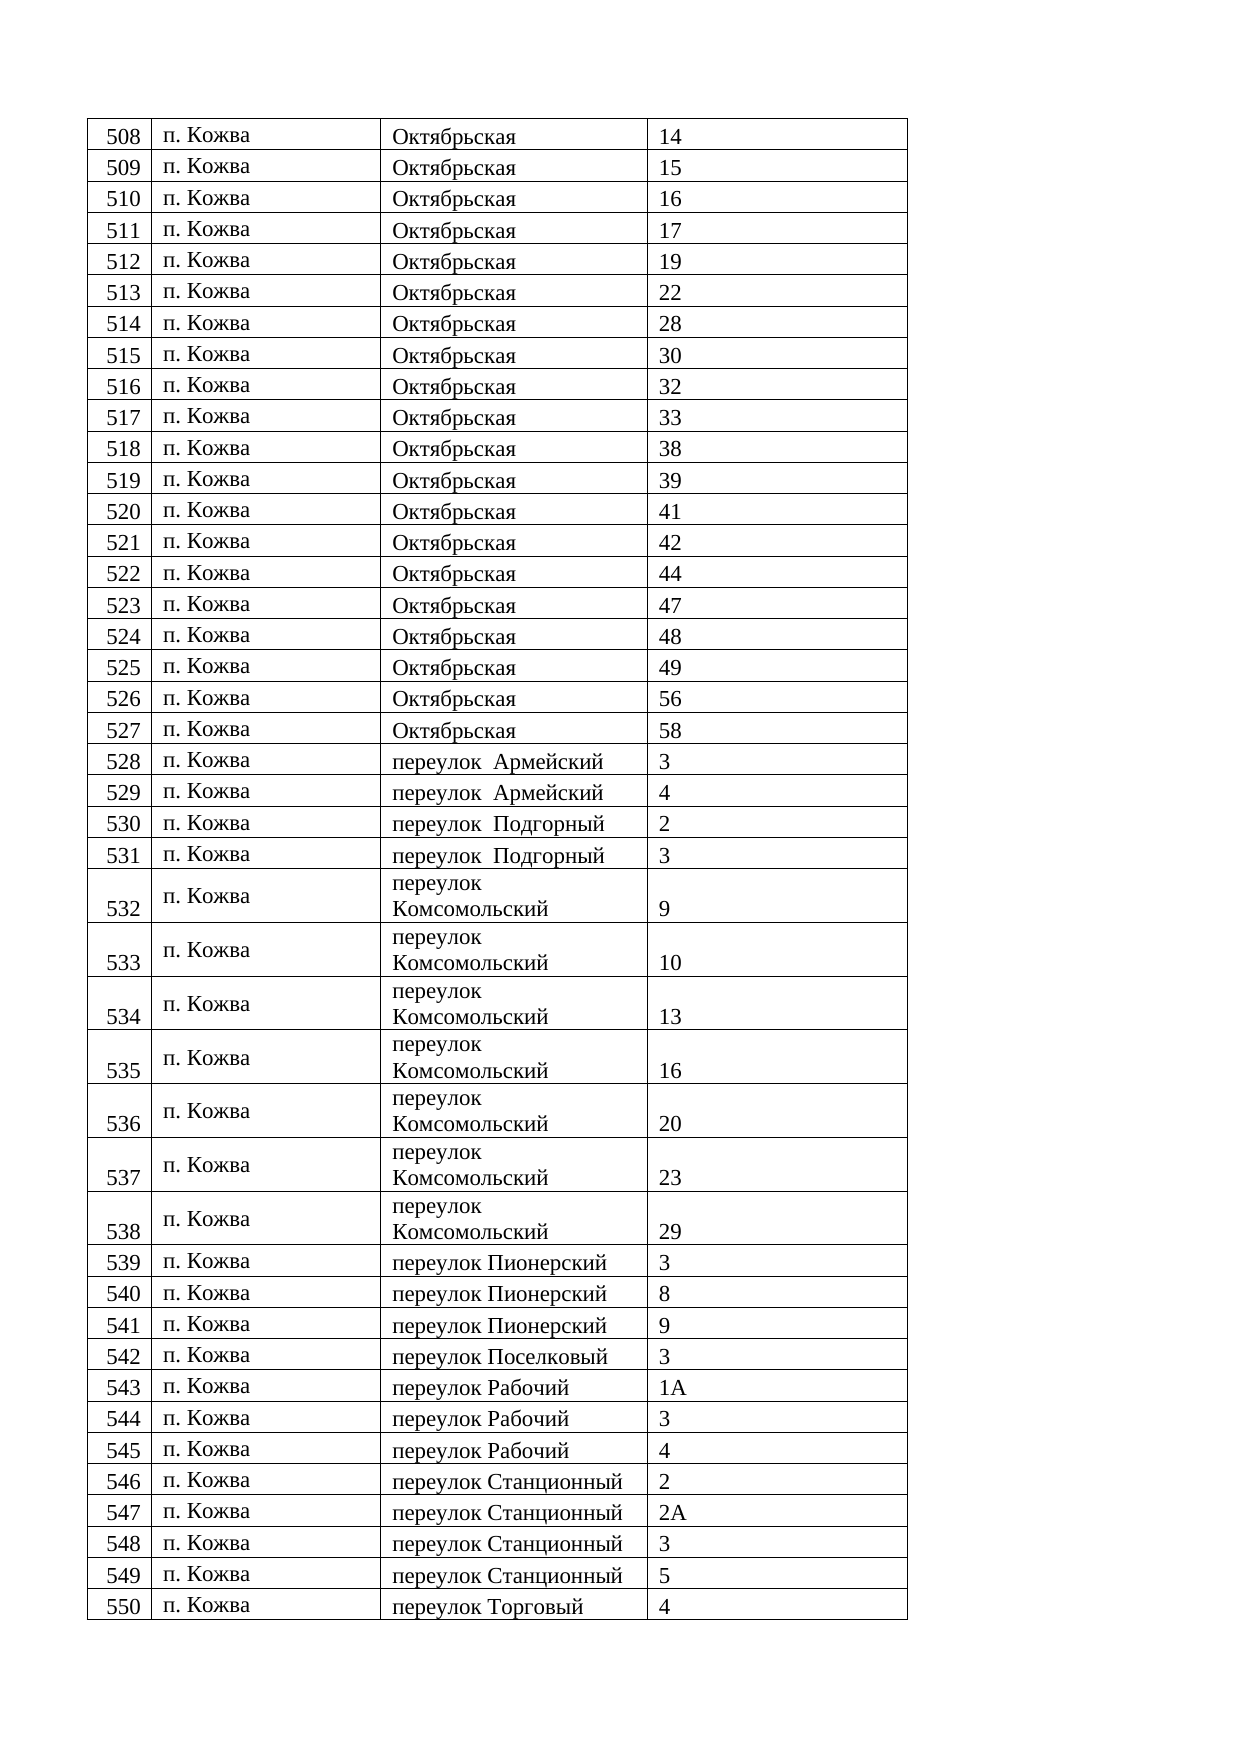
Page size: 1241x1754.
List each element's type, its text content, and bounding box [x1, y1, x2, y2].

table_cell переулок Станционный [381, 1558, 647, 1588]
table_cell переулок Рабочий [381, 1402, 647, 1432]
table_cell Октябрьская [381, 713, 647, 743]
table_cell 23 [648, 1138, 907, 1191]
table_cell 527 [88, 713, 151, 743]
table_cell Октябрьская [381, 150, 647, 181]
table_cell 531 [88, 838, 151, 868]
table_cell п. Кожва [152, 182, 380, 212]
table_cell п. Кожва [152, 400, 380, 431]
table_cell 520 [88, 494, 151, 524]
table_cell п. Кожва [152, 977, 380, 1029]
table_cell п. Кожва [152, 1464, 380, 1494]
table_cell Октябрьская [381, 588, 647, 618]
table_cell 1А [648, 1370, 907, 1401]
table_cell 3 [648, 1245, 907, 1276]
table_cell п. Кожва [152, 744, 380, 774]
table_cell 536 [88, 1084, 151, 1137]
table_cell 516 [88, 369, 151, 399]
table_cell п. Кожва [152, 369, 380, 399]
table_cell 544 [88, 1402, 151, 1432]
table_cell 28 [648, 307, 907, 337]
table_cell 58 [648, 713, 907, 743]
table_cell 49 [648, 650, 907, 681]
table_cell Октябрьская [381, 307, 647, 337]
table_cell 44 [648, 557, 907, 587]
table_cell 524 [88, 619, 151, 649]
table_cell 38 [648, 432, 907, 462]
table_cell п. Кожва [152, 1589, 380, 1619]
table_cell 3 [648, 1527, 907, 1557]
table_cell п. Кожва [152, 1558, 380, 1588]
table_cell Октябрьская [381, 182, 647, 212]
table_cell переулок Подгорный [381, 838, 647, 868]
table_cell 8 [648, 1277, 907, 1307]
table_cell п. Кожва [152, 682, 380, 712]
table_cell 16 [648, 182, 907, 212]
table_cell 4 [648, 1589, 907, 1619]
table_cell переулок Рабочий [381, 1433, 647, 1463]
table_cell 3 [648, 1339, 907, 1369]
table_cell 4 [648, 1433, 907, 1463]
table_cell Октябрьская [381, 619, 647, 649]
table_cell п. Кожва [152, 588, 380, 618]
table_cell Октябрьская [381, 338, 647, 368]
table_cell 3 [648, 744, 907, 774]
table_cell 30 [648, 338, 907, 368]
table_cell 546 [88, 1464, 151, 1494]
table_cell п. Кожва [152, 119, 380, 149]
table_cell Октябрьская [381, 213, 647, 243]
table_cell 9 [648, 869, 907, 922]
table_cell 530 [88, 807, 151, 837]
table_cell 542 [88, 1339, 151, 1369]
table_cell п. Кожва [152, 713, 380, 743]
table_cell п. Кожва [152, 807, 380, 837]
table_cell переулок Торговый [381, 1589, 647, 1619]
table_cell 525 [88, 650, 151, 681]
table_cell переулок Рабочий [381, 1370, 647, 1401]
table_cell 33 [648, 400, 907, 431]
table_cell Октябрьская [381, 400, 647, 431]
table_cell Октябрьская [381, 650, 647, 681]
table_cell Октябрьская [381, 463, 647, 493]
table_cell 42 [648, 525, 907, 556]
table_cell 515 [88, 338, 151, 368]
table_cell 19 [648, 244, 907, 274]
table_cell п. Кожва [152, 275, 380, 306]
table_cell 532 [88, 869, 151, 922]
table_cell 528 [88, 744, 151, 774]
table_cell 3 [648, 838, 907, 868]
table_cell переулок Армейский [381, 744, 647, 774]
table_cell 517 [88, 400, 151, 431]
table_cell 32 [648, 369, 907, 399]
table_cell 9 [648, 1308, 907, 1338]
table_cell п. Кожва [152, 1370, 380, 1401]
table_cell 537 [88, 1138, 151, 1191]
table_cell 541 [88, 1308, 151, 1338]
table_cell п. Кожва [152, 150, 380, 181]
table_cell 56 [648, 682, 907, 712]
table_cell 509 [88, 150, 151, 181]
table_cell 513 [88, 275, 151, 306]
table_cell 535 [88, 1030, 151, 1083]
table_cell п. Кожва [152, 619, 380, 649]
table_cell 521 [88, 525, 151, 556]
table_cell 549 [88, 1558, 151, 1588]
table_cell 543 [88, 1370, 151, 1401]
table_cell 4 [648, 775, 907, 806]
table_cell п. Кожва [152, 838, 380, 868]
table_cell п. Кожва [152, 1138, 380, 1191]
table_cell п. Кожва [152, 923, 380, 976]
table_cell 20 [648, 1084, 907, 1137]
table_cell 47 [648, 588, 907, 618]
table_cell 547 [88, 1495, 151, 1526]
table_cell переулок Станционный [381, 1495, 647, 1526]
table_cell 526 [88, 682, 151, 712]
table_cell Октябрьская [381, 494, 647, 524]
table_cell п. Кожва [152, 1084, 380, 1137]
table_cell п. Кожва [152, 338, 380, 368]
table_cell 3 [648, 1402, 907, 1432]
table_cell переулок Комсомольский [381, 977, 647, 1029]
table_cell 512 [88, 244, 151, 274]
table_cell переулок Комсомольский [381, 1030, 647, 1083]
table_cell 522 [88, 557, 151, 587]
table_cell переулок Комсомольский [381, 923, 647, 976]
table_cell п. Кожва [152, 244, 380, 274]
table_cell п. Кожва [152, 775, 380, 806]
table_cell 514 [88, 307, 151, 337]
table_cell 48 [648, 619, 907, 649]
table_cell п. Кожва [152, 494, 380, 524]
table_cell 2 [648, 807, 907, 837]
table_cell 16 [648, 1030, 907, 1083]
table_cell 14 [648, 119, 907, 149]
table_cell переулок Комсомольский [381, 1192, 647, 1244]
table_cell 22 [648, 275, 907, 306]
table_cell переулок Комсомольский [381, 869, 647, 922]
table_cell п. Кожва [152, 1245, 380, 1276]
table_cell 550 [88, 1589, 151, 1619]
table_cell 508 [88, 119, 151, 149]
table_cell 41 [648, 494, 907, 524]
table_cell п. Кожва [152, 557, 380, 587]
table_cell п. Кожва [152, 1339, 380, 1369]
table_cell переулок Пионерский [381, 1277, 647, 1307]
table_cell переулок Станционный [381, 1527, 647, 1557]
table_cell 29 [648, 1192, 907, 1244]
table_cell переулок Подгорный [381, 807, 647, 837]
table_cell п. Кожва [152, 1495, 380, 1526]
table_cell 10 [648, 923, 907, 976]
table_cell 540 [88, 1277, 151, 1307]
table_cell Октябрьская [381, 119, 647, 149]
table_cell п. Кожва [152, 1192, 380, 1244]
table_cell 510 [88, 182, 151, 212]
table_cell 13 [648, 977, 907, 1029]
table_cell п. Кожва [152, 213, 380, 243]
table_cell 533 [88, 923, 151, 976]
table_cell 511 [88, 213, 151, 243]
table_cell п. Кожва [152, 463, 380, 493]
table_cell Октябрьская [381, 682, 647, 712]
table_cell переулок Армейский [381, 775, 647, 806]
table_cell переулок Комсомольский [381, 1084, 647, 1137]
table_cell п. Кожва [152, 869, 380, 922]
table_cell п. Кожва [152, 1030, 380, 1083]
table_cell Октябрьская [381, 369, 647, 399]
table_cell 2А [648, 1495, 907, 1526]
table_cell п. Кожва [152, 1277, 380, 1307]
table_cell 2 [648, 1464, 907, 1494]
table_cell п. Кожва [152, 1402, 380, 1432]
table_cell 518 [88, 432, 151, 462]
table_cell 523 [88, 588, 151, 618]
table_cell переулок Пионерский [381, 1308, 647, 1338]
table_cell 15 [648, 150, 907, 181]
table_cell Октябрьская [381, 557, 647, 587]
table_cell Октябрьская [381, 244, 647, 274]
table_cell Октябрьская [381, 432, 647, 462]
table_cell 17 [648, 213, 907, 243]
table_cell переулок Поселковый [381, 1339, 647, 1369]
table_cell Октябрьская [381, 275, 647, 306]
table_cell 519 [88, 463, 151, 493]
table_cell 538 [88, 1192, 151, 1244]
table_cell 39 [648, 463, 907, 493]
table_cell п. Кожва [152, 432, 380, 462]
table_cell 529 [88, 775, 151, 806]
table_cell п. Кожва [152, 1527, 380, 1557]
table_cell п. Кожва [152, 650, 380, 681]
table_cell переулок Комсомольский [381, 1138, 647, 1191]
table_cell п. Кожва [152, 1433, 380, 1463]
table_cell Октябрьская [381, 525, 647, 556]
table_cell 548 [88, 1527, 151, 1557]
table_cell п. Кожва [152, 307, 380, 337]
table_cell переулок Пионерский [381, 1245, 647, 1276]
table_cell переулок Станционный [381, 1464, 647, 1494]
table_cell п. Кожва [152, 1308, 380, 1338]
table_cell 5 [648, 1558, 907, 1588]
table_cell 539 [88, 1245, 151, 1276]
table_cell 534 [88, 977, 151, 1029]
table_cell 545 [88, 1433, 151, 1463]
table_cell п. Кожва [152, 525, 380, 556]
